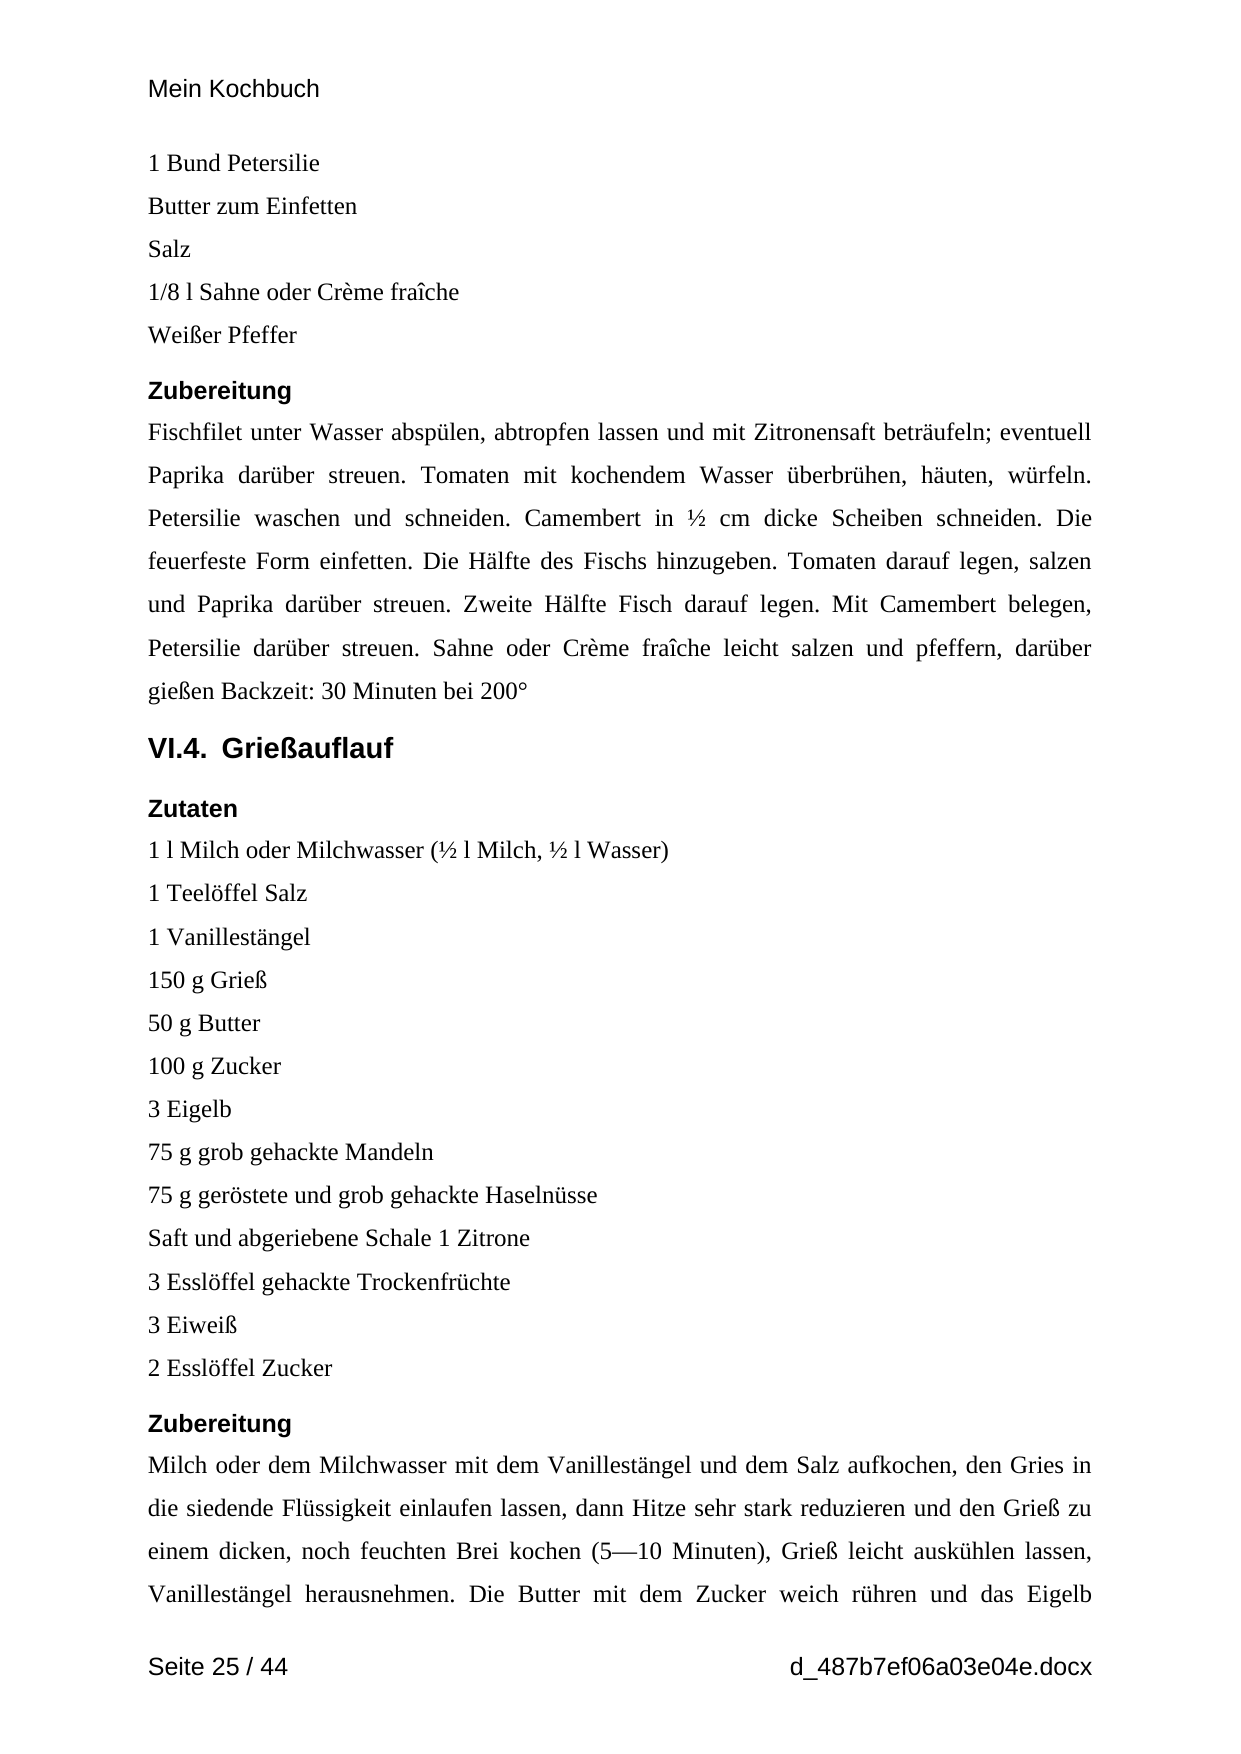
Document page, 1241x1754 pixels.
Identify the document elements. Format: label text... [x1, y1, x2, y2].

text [148, 1450, 1093, 1608]
text 75 g geröstete und grob gehackte Haselnüsse [148, 1180, 1093, 1209]
text 3 Eiweiß [148, 1310, 1093, 1338]
text 50 g Butter [148, 1008, 1093, 1037]
text 1 l Milch oder Milchwasser (½ l Milch, ½ l Wasser) [148, 835, 1093, 864]
subtitle Zutaten [148, 794, 1093, 823]
text 75 g grob gehackte Mandeln [148, 1137, 1093, 1166]
text 2 Esslöffel Zucker [148, 1353, 1093, 1382]
text Weißer Pfeffer [148, 320, 1093, 349]
subtitle Grießauflauf [148, 731, 1093, 765]
text Butter zum Einfetten [148, 191, 1093, 219]
subtitle Zubereitung [148, 1408, 1093, 1437]
text Salz [148, 234, 1093, 263]
text Saft und abgeriebene Schale 1 Zitrone [148, 1223, 1093, 1252]
text 150 g Grieß [148, 965, 1093, 993]
text 1 Vanillestängel [148, 922, 1093, 950]
subtitle Zubereitung [148, 376, 1093, 404]
text 1 Teelöffel Salz [148, 878, 1093, 907]
text 100 g Zucker [148, 1051, 1093, 1080]
text 1/8 l Sahne oder Crème fraîche [148, 277, 1093, 306]
text 1 Bund Petersilie [148, 148, 1093, 176]
text 3 Eigelb [148, 1094, 1093, 1123]
text Fischfilet unter Wasser abspülen, abtropfen lassen und mit Zitronensaft beträufeln; eventuell Paprika darüber streuen. Tomaten mit kochendem Wasser überbrühen, häuten, würfeln. Petersilie waschen und schneiden. Camembert in ½ cm dicke Scheiben schneiden. Die feuerfeste Form einfetten. Die Hälfte des Fischs hinzugeben. Tomaten darauf legen, salzen und Paprika darüber streuen. Zweite Hälfte Fisch darauf legen. Mit Camembert belegen, Petersilie darüber streuen. Sahne oder Crème fraîche leicht salzen und pfeffern, darüber gießen Backzeit: 30 Minuten bei 200° [148, 417, 1093, 704]
text 3 Esslöffel gehackte Trockenfrüchte [148, 1267, 1093, 1295]
